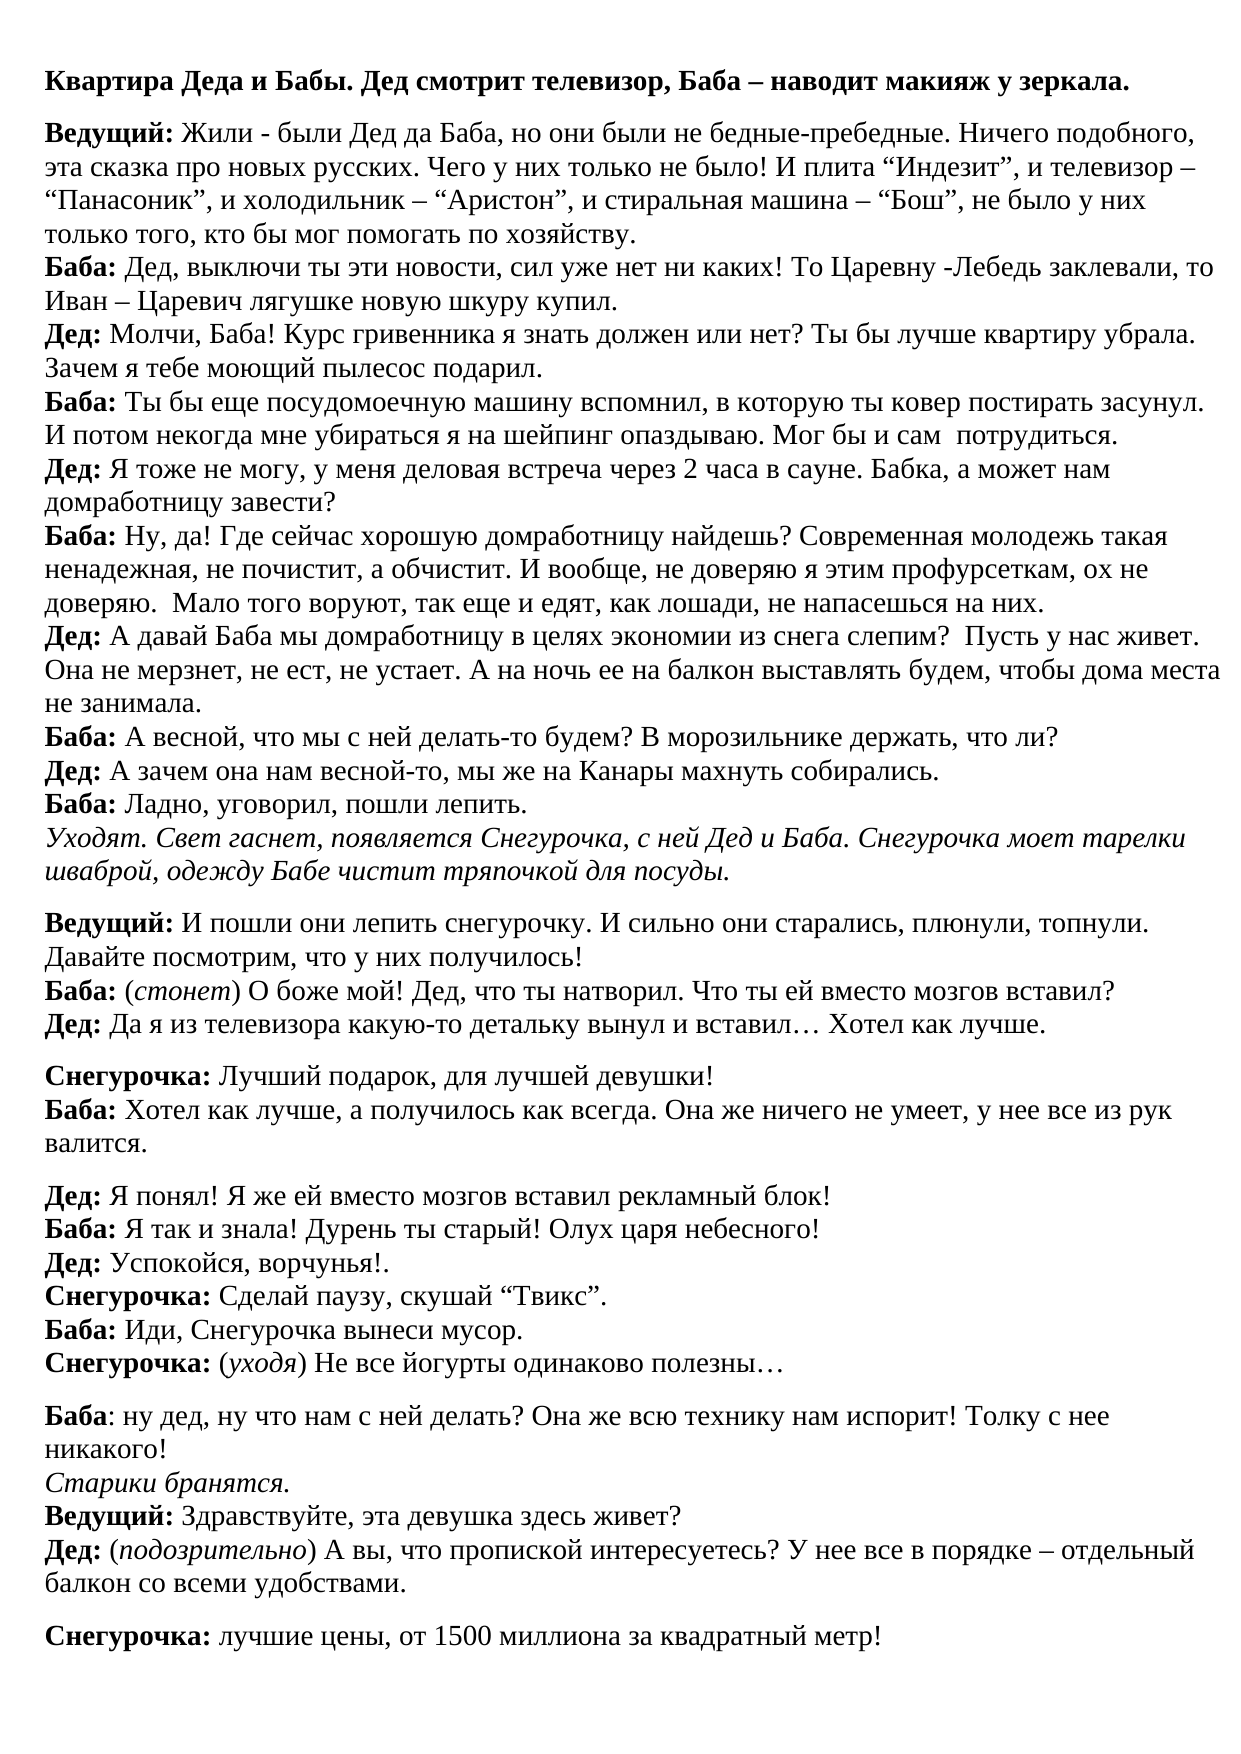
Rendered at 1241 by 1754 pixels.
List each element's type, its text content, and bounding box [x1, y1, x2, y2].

text Ведущий: И пошли они лепить снегурочку. И сильно они старались, плюнули, топнули. Давайте посмотрим, что у них получилось! Баба: (стонет) О боже мой! Дед, что ты натворил. Что ты ей вместо мозгов вставил? Дед: Да я из телевизора какую-то детальку вынул и вставил… Хотел как лучше. [44, 906, 1226, 1040]
text Снегурочка: Лучший подарок, для лучшей девушки! Баба: Хотел как лучше, а получилось как всегда. Она же ничего не умеет, у нее все из рук валится. [44, 1058, 1226, 1159]
text Ведущий: Жили - были Дед да Баба, но они были не бедные-пребедные. Ничего подобного, эта сказка про новых русских. Чего у них только не было! И плита “Индезит”, и телевизор – “Панасоник”, и холодильник – “Аристон”, и стиральная машина – “Бош”, не было у них только того, кто бы мог помогать по хозяйству. Баба: Дед, выключи ты эти новости, сил уже нет ни каких! То Царевну -Лебедь заклевали, то Иван – Царевич лягушке новую шкуру купил. Дед: Молчи, Баба! Курс гривенника я знать должен или нет? Ты бы лучше квартиру убрала. Зачем я тебе моющий пылесос подарил. Баба: Ты бы еще посудомоечную машину вспомнил, в которую ты ковер постирать засунул. И потом некогда мне убираться я на шейпинг опаздываю. Мог бы и сам потрудиться. Дед: Я тоже не могу, у меня деловая встреча через 2 часа в сауне. Бабка, а может нам домработницу завести? Баба: Ну, да! Где сейчас хорошую домработницу найдешь? Современная молодежь такая ненадежная, не почистит, а обчистит. И вообще, не доверяю я этим профурсеткам, ох не доверяю. Мало того воруют, так еще и едят, как лошади, не напасешься на них. Дед: А давай Баба мы домработницу в целях экономии из снега слепим? Пусть у нас живет. Она не мерзнет, не ест, не устает. А на ночь ее на балкон выставлять будем, чтобы дома места не занимала. Баба: А весной, что мы с ней делать-то будем? В морозильнике держать, что ли? Дед: А зачем она нам весной-то, мы же на Канары махнуть собирались. Баба: Ладно, уговорил, пошли лепить. Уходят. Свет гаснет, появляется Снегурочка, с ней Дед и Баба. Снегурочка моет тарелки шваброй, одежду Бабе чистит тряпочкой для посуды. [44, 115, 1226, 887]
text Дед: Я понял! Я же ей вместо мозгов вставил рекламный блок! Баба: Я так и знала! Дурень ты старый! Олух царя небесного! Дед: Успокойся, ворчунья!. Снегурочка: Сделай паузу, скушай “Твикс”. Баба: Иди, Снегурочка вынеси мусор. Снегурочка: (уходя) Не все йогурты одинаково полезны… [44, 1178, 1226, 1379]
text Баба: ну дед, ну что нам с ней делать? Она же всю технику нам испорит! Толку с нее никакого! Старики бранятся. Ведущий: Здравствуйте, эта девушка здесь живет? Дед: (подозрительно) А вы, что пропиской интересуетесь? У нее все в порядке – отдельный балкон со всеми удобствами. [44, 1398, 1226, 1599]
text Квартира Деда и Бабы. Дед смотрит телевизор, Баба – наводит макияж у зеркала. [44, 63, 1226, 97]
text Снегурочка: лучшие цены, от 1500 миллиона за квадратный метр! [44, 1618, 1226, 1651]
